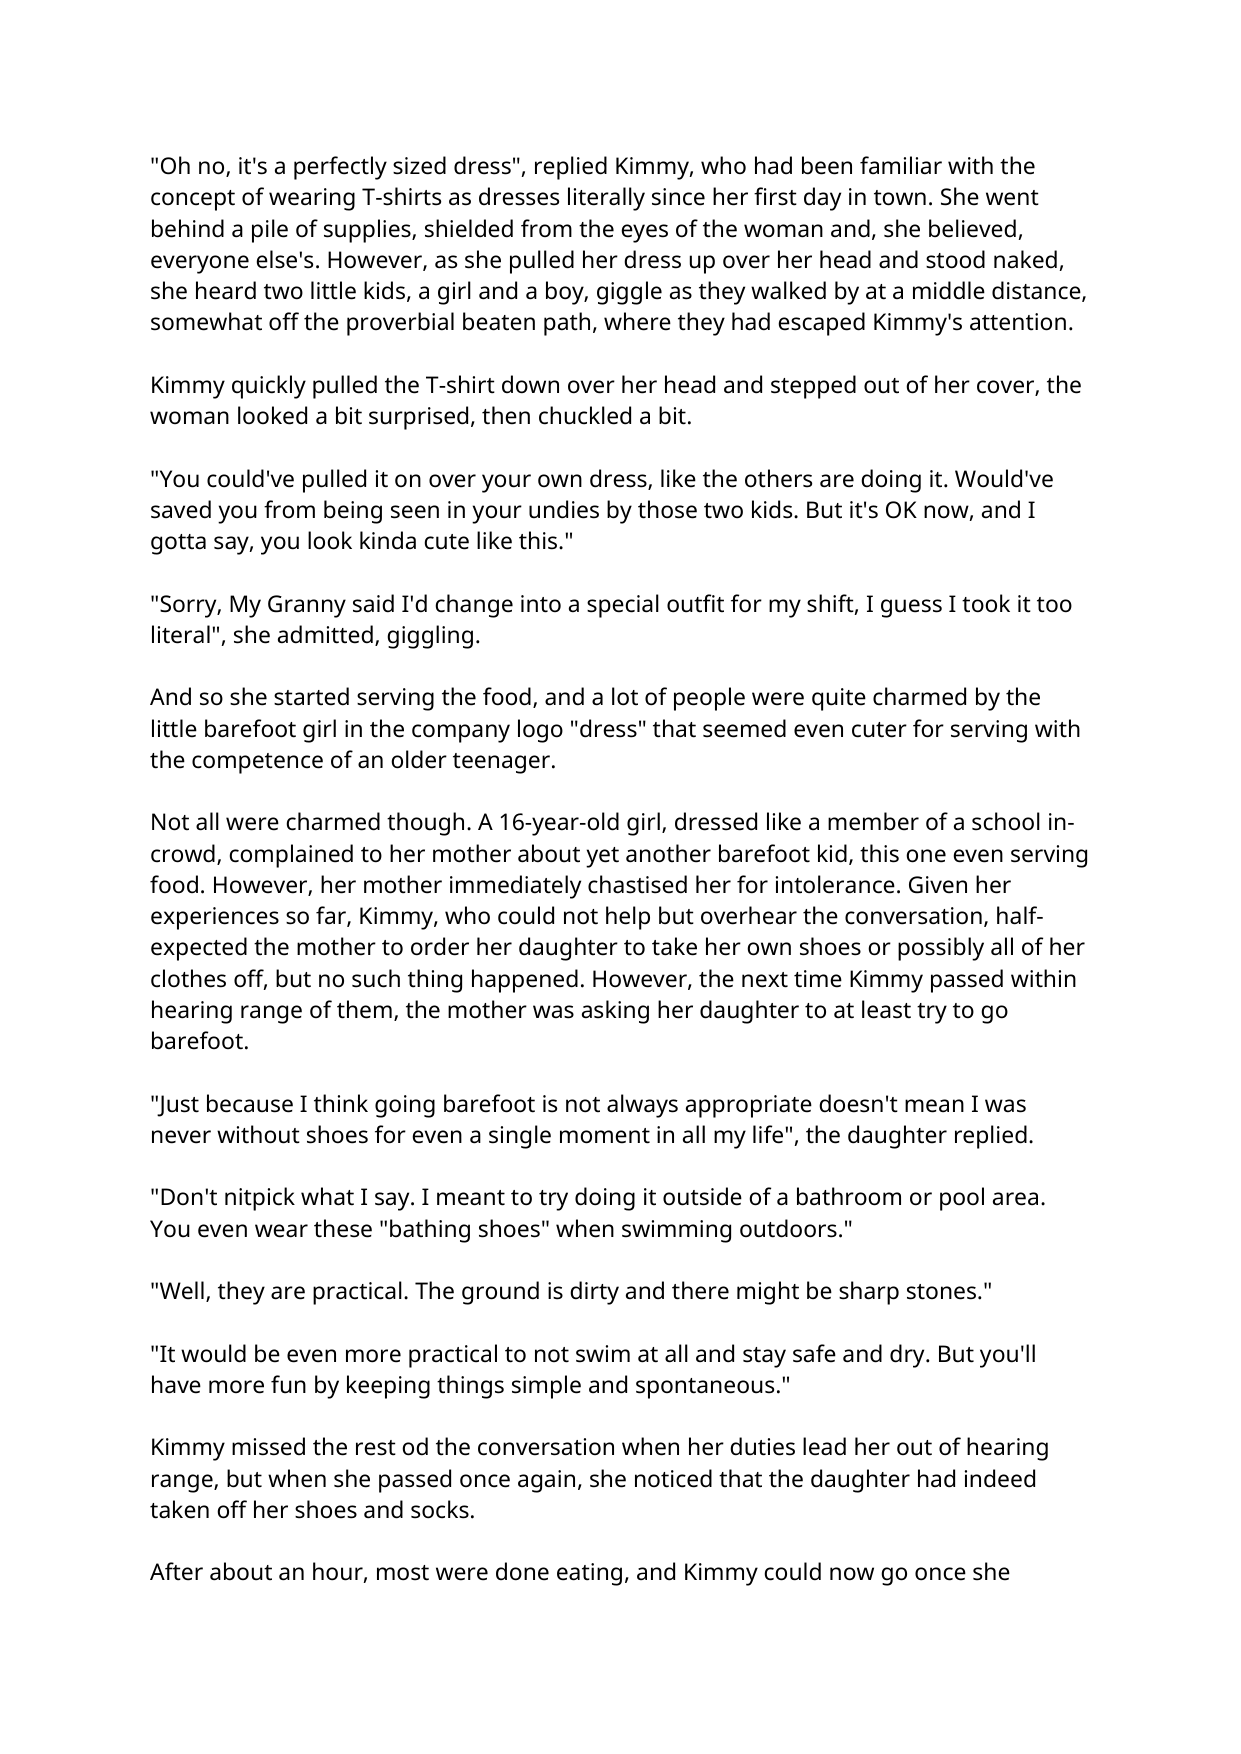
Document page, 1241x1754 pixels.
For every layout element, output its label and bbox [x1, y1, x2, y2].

text [150, 150, 1090, 1587]
